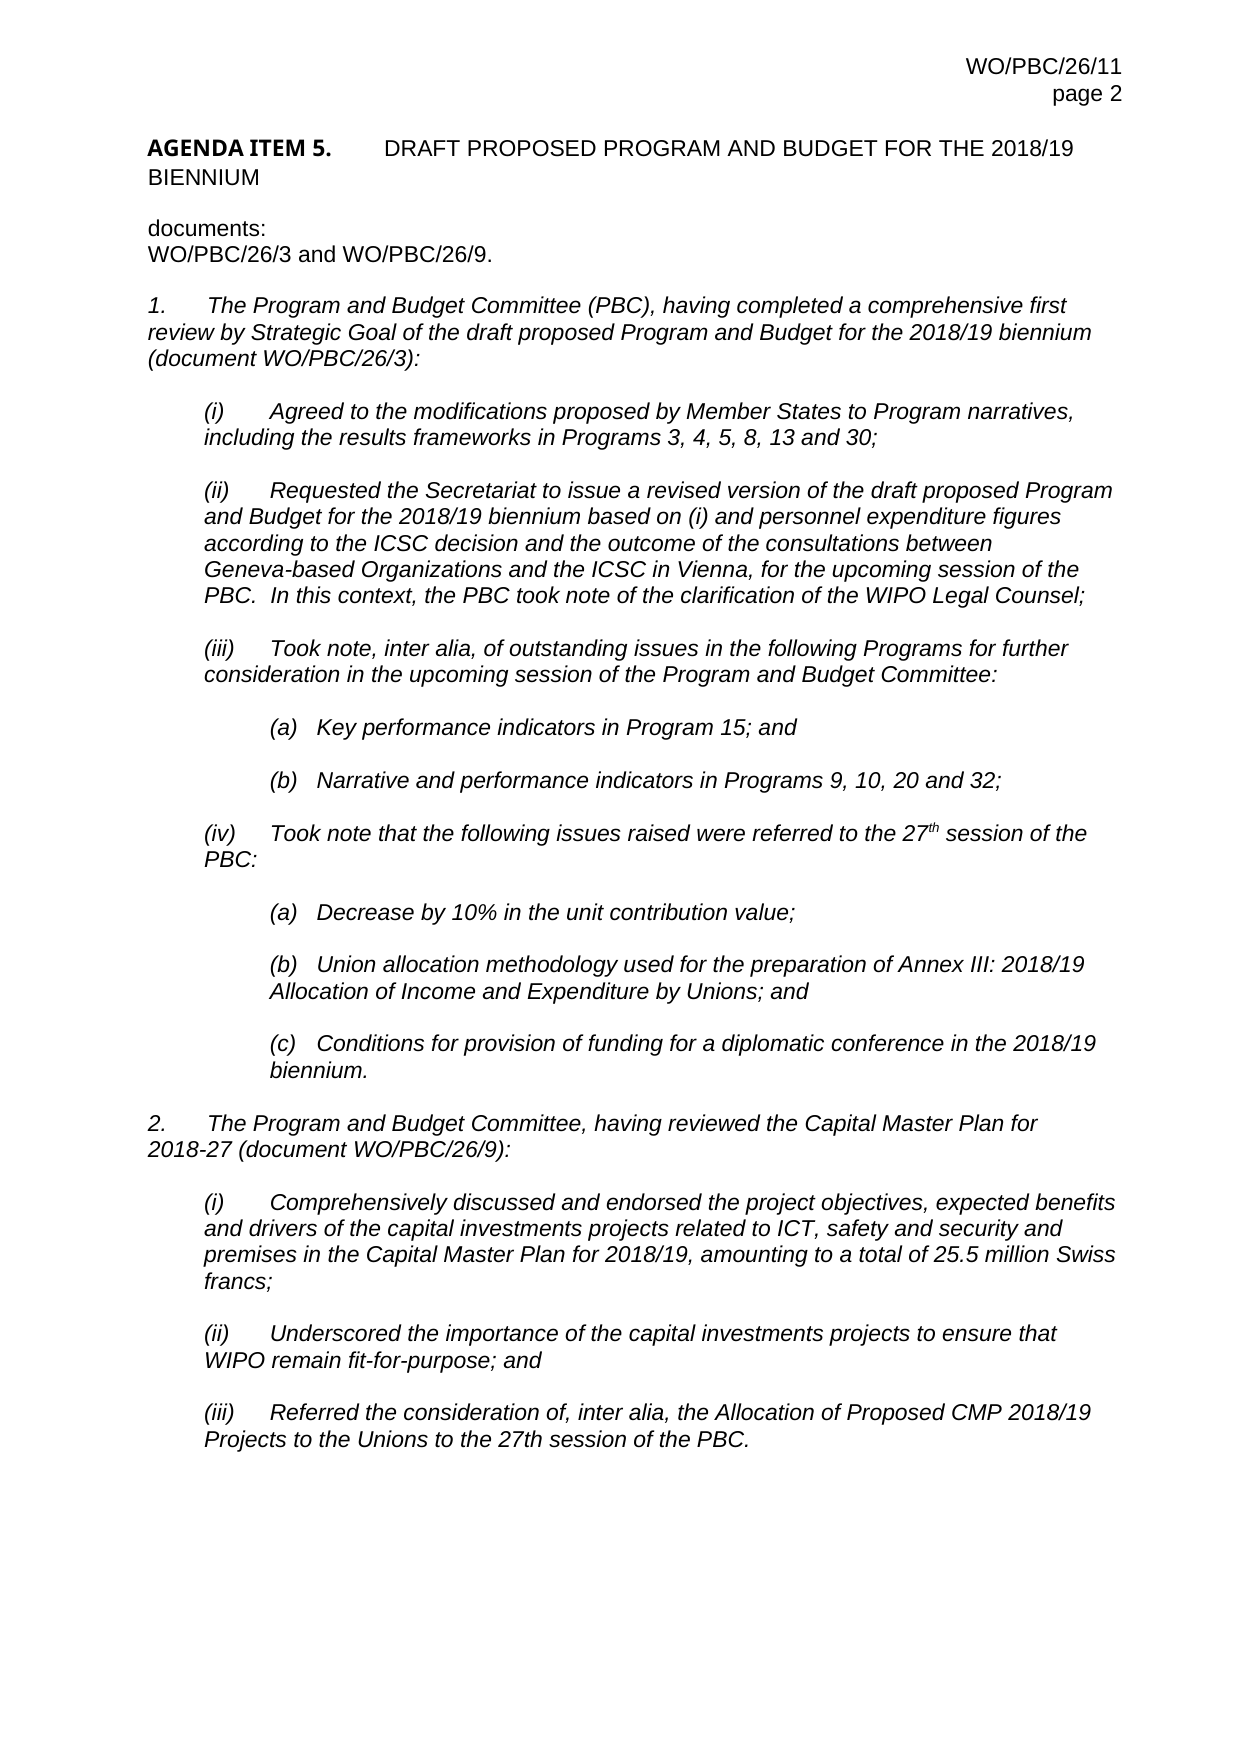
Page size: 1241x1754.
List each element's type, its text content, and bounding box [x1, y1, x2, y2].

list Took note that the following issues raised were referred to the 27th session of the PBC: [204, 819, 1122, 872]
text documents: [148, 215, 1122, 241]
list Agreed to the modifications proposed by Member States to Program narratives, including the results frameworks in Programs 3, 4, 5, 8, 13 and 30; [204, 398, 1122, 451]
list The Program and Budget Committee (PBC), having completed a comprehensive first review by Strategic Goal of the draft proposed Program and Budget for the 2018/19 biennium (document WO/PBC/26/3): [148, 292, 1122, 372]
list Referred the consideration of, inter alia, the Allocation of Proposed CMP 2018/19 Projects to the Unions to the 27th session of the PBC. [204, 1399, 1122, 1452]
list Decrease by 10% in the unit contribution value; [269, 899, 1122, 925]
list Narrative and performance indicators in Programs 9, 10, 20 and 32; [269, 767, 1122, 793]
list Union allocation methodology used for the preparation of Annex III: 2018/19 Allocation of Income and Expenditure by Unions; and [269, 951, 1122, 1004]
text WO/PBC/26/3 and WO/PBC/26/9. [148, 241, 1122, 267]
list Comprehensively discussed and endorsed the project objectives, expected benefits and drivers of the capital investments projects related to ICT, safety and security and premises in the Capital Master Plan for 2018/19, amounting to a total of 25.5 million Swiss francs; [204, 1188, 1122, 1294]
list Underscored the importance of the capital investments projects to ensure that WIPO remain fit-for-purpose; and [204, 1320, 1122, 1373]
list DRAFT PROPOSED PROGRAM AND BUDGET FOR THE 2018/19 BIENNIUM [147, 132, 1122, 190]
list Requested the Secretariat to issue a revised version of the draft proposed Program and Budget for the 2018/19 biennium based on (i) and personnel expenditure figures according to the ICSC decision and the outcome of the consultations between Geneva-based Organizations and the ICSC in Vienna, for the upcoming session of the PBC. In this context, the PBC took note of the clarification of the WIPO Legal Counsel; [204, 477, 1122, 609]
list Took note, inter alia, of outstanding issues in the following Programs for further consideration in the upcoming session of the Program and Budget Committee: [204, 635, 1122, 688]
list Conditions for provision of funding for a diplomatic conference in the 2018/19 biennium. [269, 1030, 1122, 1083]
list The Program and Budget Committee, having reviewed the Capital Master Plan for 2018-27 (document WO/PBC/26/9): [148, 1109, 1122, 1162]
list Key performance indicators in Program 15; and [269, 714, 1122, 741]
